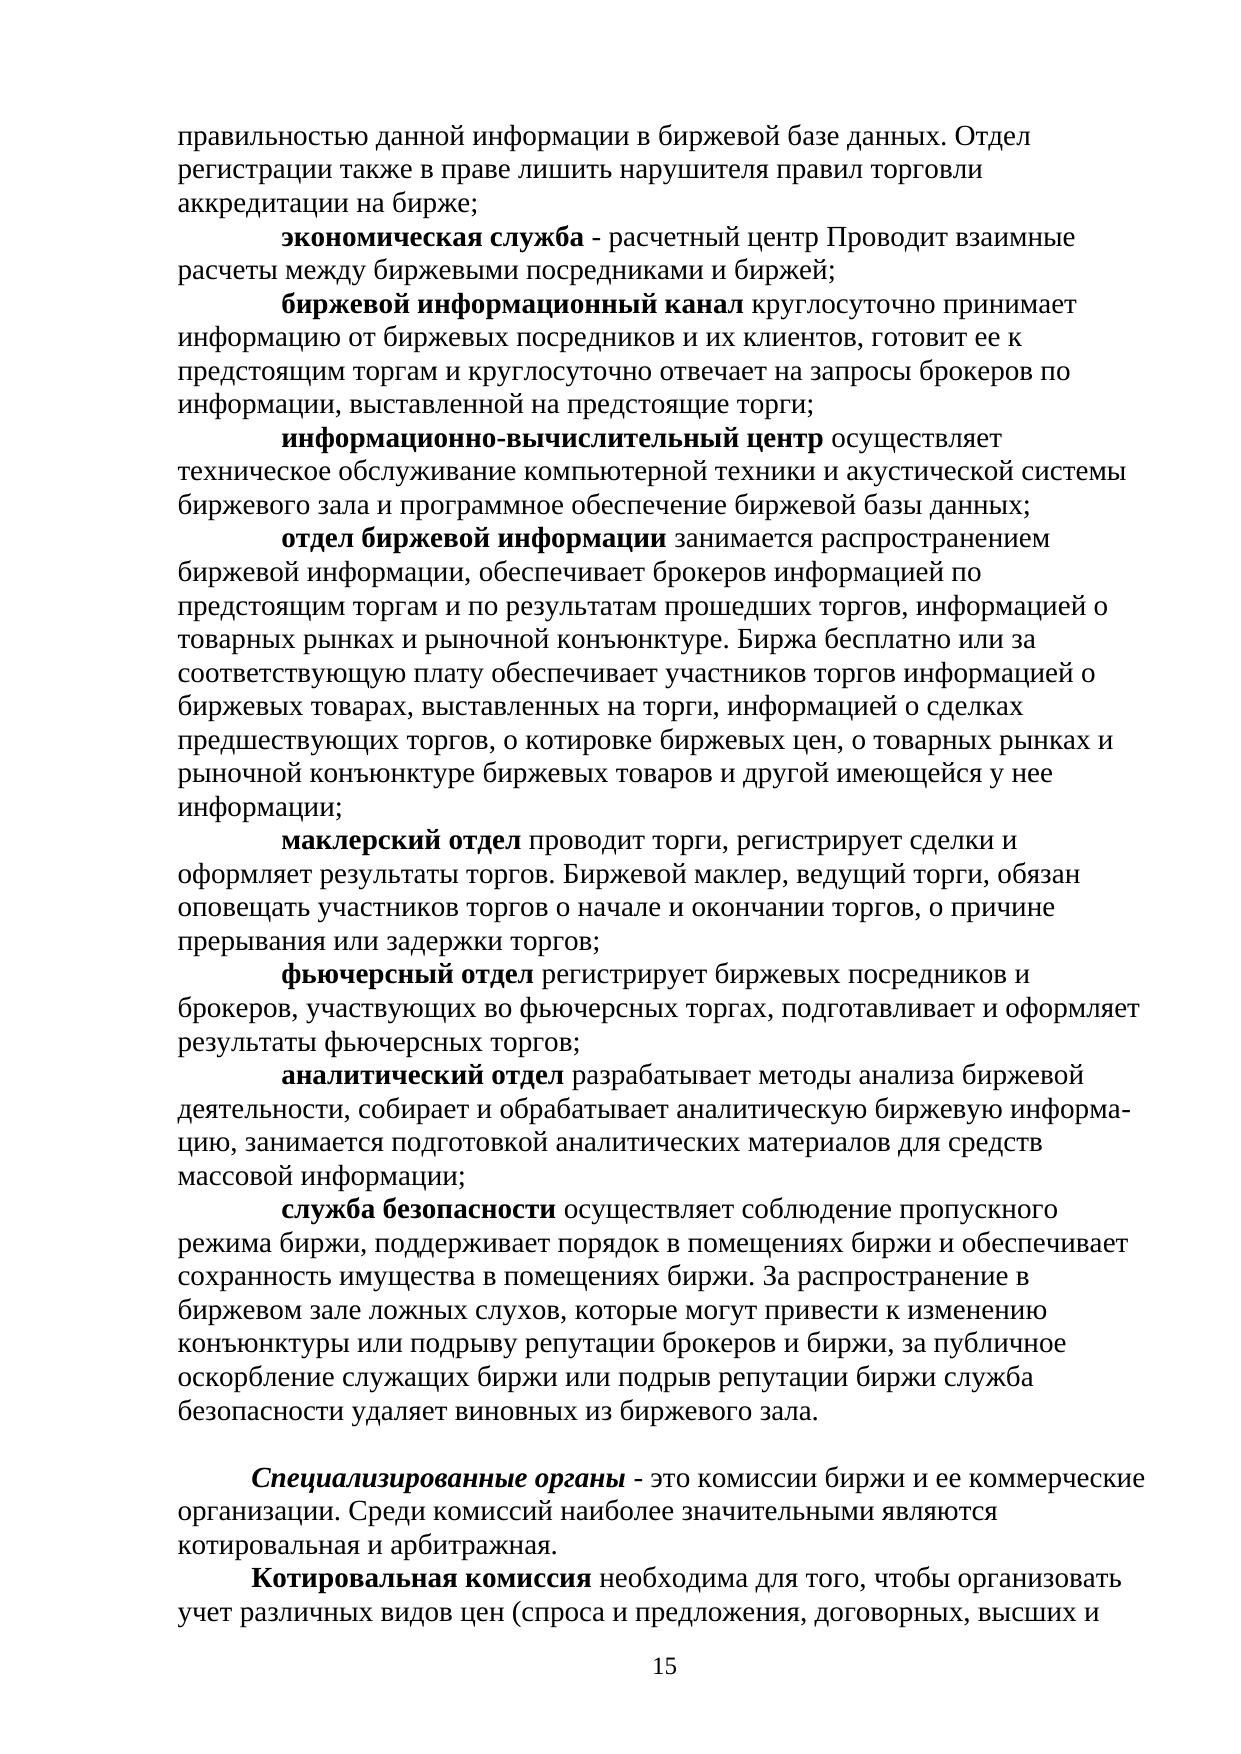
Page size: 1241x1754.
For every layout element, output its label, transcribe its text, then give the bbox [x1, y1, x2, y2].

text  биржевой информационный канал круглосуточно принимает информацию от биржевых посредников и их клиентов, готовит ее к предстоящим торгам и круглосуточно отвечает на запросы брокеров по информации, выставленной на предстоящие торги; [177, 286, 1152, 420]
text  маклерский отдел проводит торги, регистрирует сделки и оформляет результаты торгов. Биржевой маклер, ведущий торги, обязан оповещать участников торгов о начале и окончании торгов, о причине прерывания или задержки торгов; [177, 822, 1152, 957]
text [177, 1560, 1152, 1627]
text  информационно-вычислительный центр осуществляет техническое обслуживание компьютерной техники и акустической системы биржевого зала и программное обеспечение биржевой базы данных; [177, 420, 1152, 521]
text  фьючерсный отдел регистрирует биржевых посредников и брокеров, участвующих во фьючерсных торгах, подготавливает и оформляет результаты фьючерсных торгов; [177, 957, 1152, 1057]
text Специализированные органы - это комиссии биржи и ее коммерческие организации. Среди комиссий наиболее значительными являются котировальная и арбитражная. [177, 1460, 1152, 1560]
text  экономическая служба - расчетный центр Проводит взаимные расчеты между биржевыми посредниками и биржей; [177, 219, 1152, 286]
text  отдел биржевой информации занимается распространением биржевой информации, обеспечивает брокеров информацией по предстоящим торгам и по результатам прошедших торгов, информацией о товарных рынках и рыночной конъюнктуре. Биржа бесплатно или за соответствующую плату обеспечивает участников торгов информацией о биржевых товарах, выставленных на торги, информацией о сделках предшествующих торгов, о котировке биржевых цен, о товарных рынках и рыночной конъюнктуре биржевых товаров и другой имеющейся у нее информации; [177, 521, 1152, 822]
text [177, 118, 1152, 219]
text  служба безопасности осуществляет соблюдение пропускного режима биржи, поддерживает порядок в помещениях биржи и обеспечивает сохранность имущества в помещениях биржи. За распространение в биржевом зале ложных слухов, которые могут привести к изменению конъюнктуры или подрыву репутации брокеров и биржи, за публичное оскорбление служащих биржи или подрыв репутации биржи служба безопасности удаляет виновных из биржевого зала. [177, 1191, 1152, 1426]
text  аналитический отдел разрабатывает методы анализа биржевой деятельности, собирает и обрабатывает аналитическую биржевую информацию, занимается подготовкой аналитических материалов для средств массовой информации; [177, 1057, 1152, 1191]
